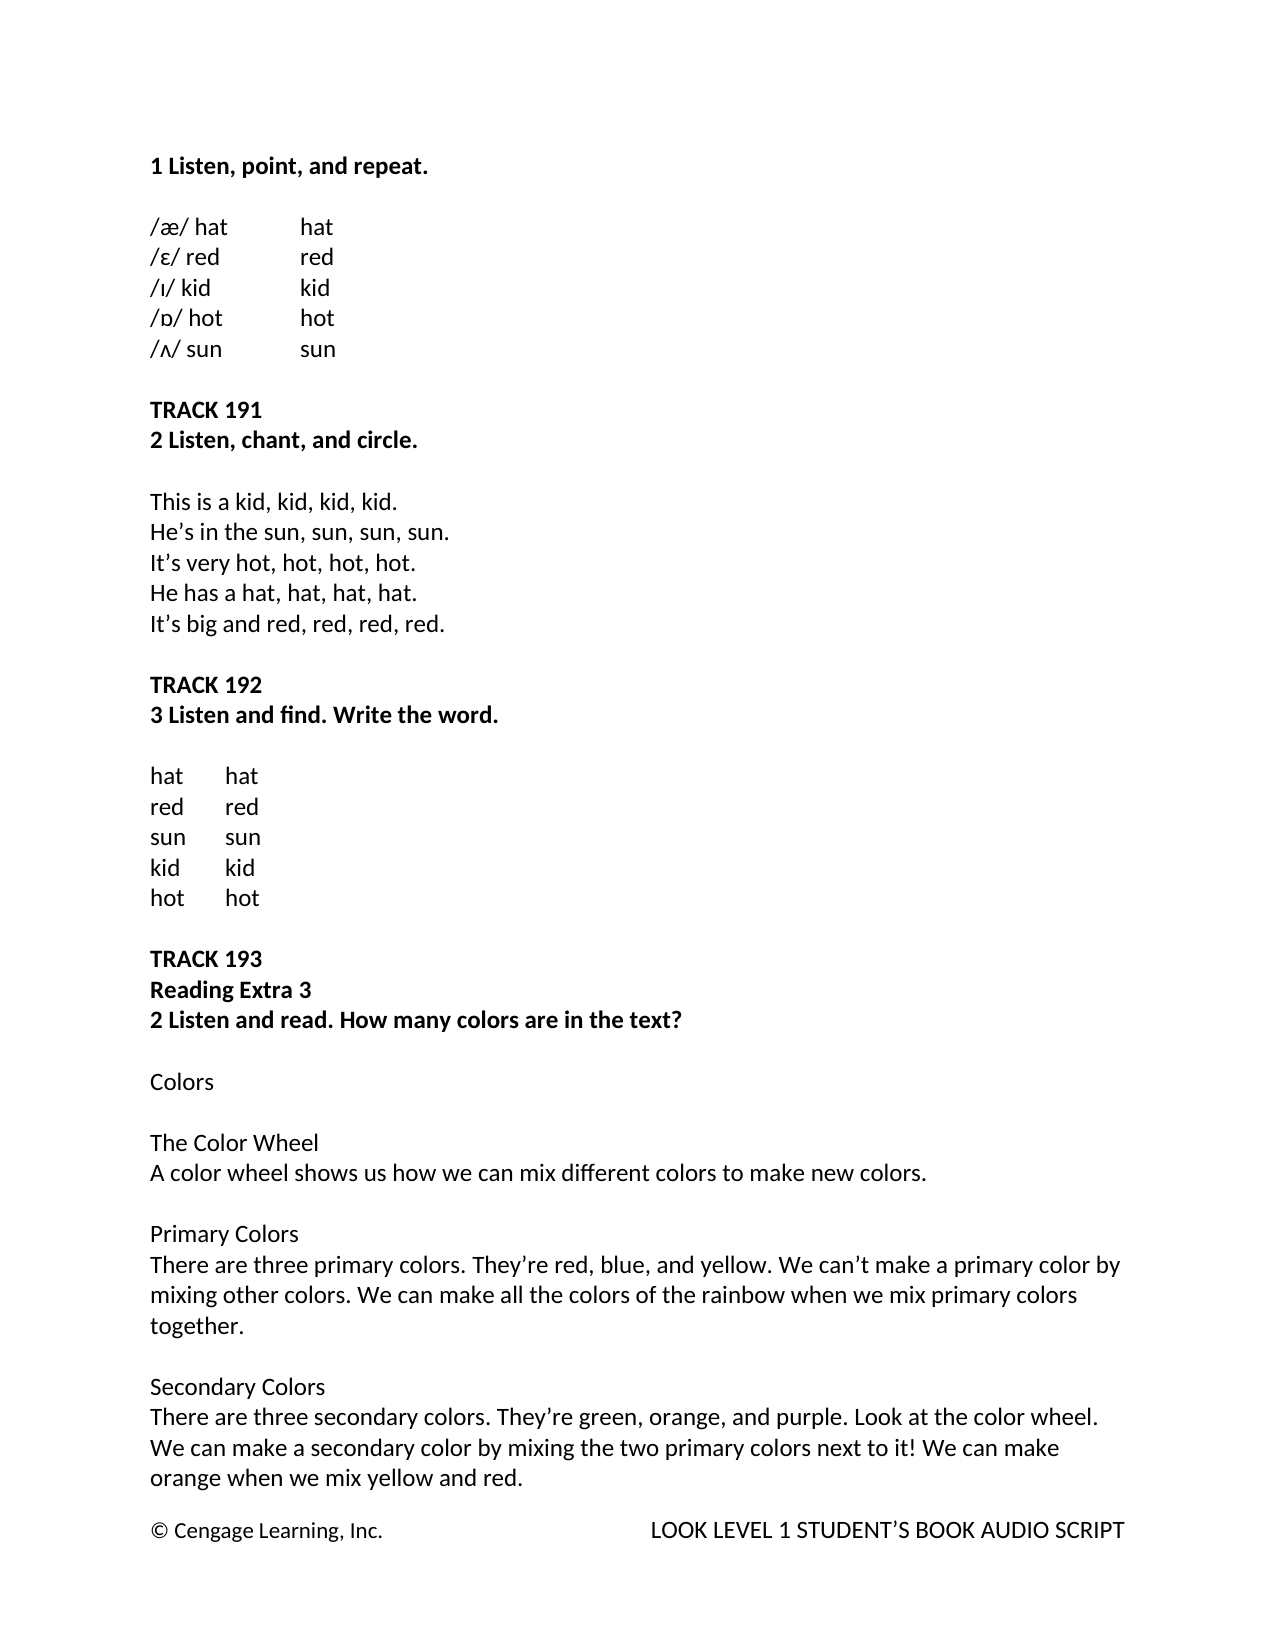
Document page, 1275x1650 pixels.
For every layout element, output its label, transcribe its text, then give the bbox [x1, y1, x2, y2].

text 2 Listen and read. How many colors are in the text? [150, 1004, 1125, 1035]
text Secondary Colors [150, 1371, 1125, 1401]
text There are three primary colors. They’re red, blue, and yellow. We can’t make a primary color by mixing other colors. We can make all the colors of the rainbow when we mix primary colors together. [150, 1249, 1125, 1340]
text He has a hat, hat, hat, hat. [150, 577, 1125, 608]
text There are three secondary colors. They’re green, orange, and purple. Look at the color wheel. We can make a secondary color by mixing the two primary colors next to it! We can make orange when we mix yellow and red. [150, 1401, 1125, 1493]
text It’s very hot, hot, hot, hot. [150, 547, 1125, 577]
text TRACK 191 [150, 394, 1125, 425]
text 3 Listen and find. Write the word. [150, 699, 1125, 730]
text hat hat [150, 760, 1125, 791]
text sun sun [150, 821, 1125, 852]
text Primary Colors [150, 1218, 1125, 1249]
text /æ/ hat hat [150, 211, 1125, 242]
text kid kid [150, 852, 1125, 882]
text 2 Listen, chant, and circle. [150, 425, 1125, 455]
text hot hot [150, 882, 1125, 913]
text TRACK 193 [150, 943, 1125, 974]
text /ʌ/ sun sun [150, 333, 1125, 364]
text A color wheel shows us how we can mix different colors to make new colors. [150, 1157, 1125, 1188]
text Reading Extra 3 [150, 974, 1125, 1004]
text /ɒ/ hot hot [150, 303, 1125, 333]
text It’s big and red, red, red, red. [150, 608, 1125, 638]
text 1 Listen, point, and repeat. [150, 150, 1125, 181]
text TRACK 192 [150, 669, 1125, 699]
text /ɛ/ red red [150, 242, 1125, 272]
text This is a kid, kid, kid, kid. [150, 486, 1125, 516]
text /ɪ/ kid kid [150, 272, 1125, 303]
text The Color Wheel [150, 1127, 1125, 1157]
text red red [150, 791, 1125, 821]
text He’s in the sun, sun, sun, sun. [150, 516, 1125, 547]
text Colors [150, 1066, 1125, 1096]
